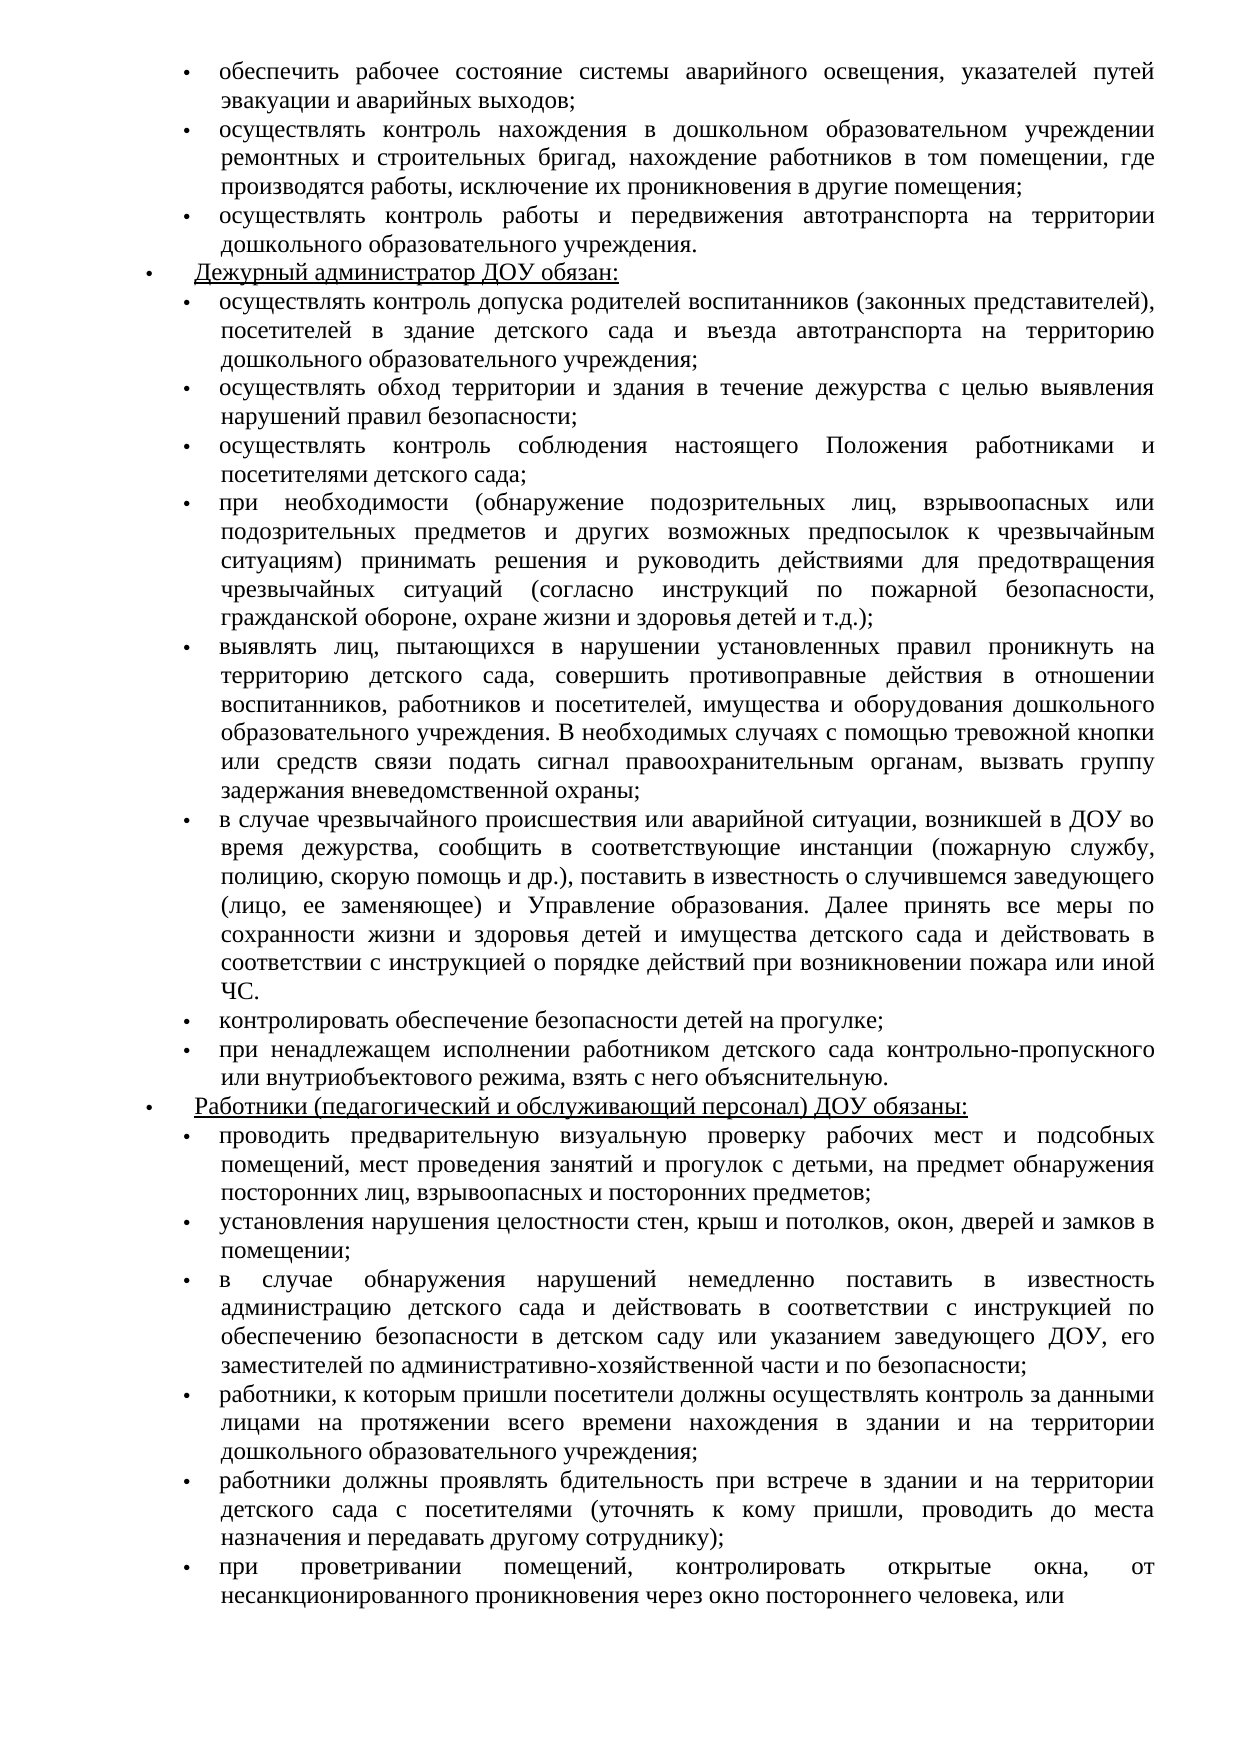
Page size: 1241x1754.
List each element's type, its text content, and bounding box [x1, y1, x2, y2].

list выявлять лиц, пытающихся в нарушении установленных правил проникнуть на территорию детского сада, совершить противоправные действия в отношении воспитанников, работников и посетителей, имущества и оборудования дошкольного образовательного учреждения. В необходимых случаях с помощью тревожной кнопки или средств связи подать сигнал правоохранительным органам, вызвать группу задержания вневедомственной охраны; [183, 631, 1156, 804]
list проводить предварительную визуальную проверку рабочих мест и подсобных помещений, мест проведения занятий и прогулок с детьми, на предмет обнаружения посторонних лиц, взрывоопасных и посторонних предметов; [183, 1120, 1156, 1206]
list при проветривании помещений, контролировать открытые окна, от несанкционированного проникновения через окно постороннего человека, или [183, 1551, 1156, 1609]
list Работники (педагогический и обслуживающий персонал) ДОУ обязаны: [146, 1091, 1156, 1120]
list работники должны проявлять бдительность при встрече в здании и на территории детского сада с посетителями (уточнять к кому пришли, проводить до места назначения и передавать другому сотруднику); [183, 1465, 1156, 1551]
list в случае чрезвычайного происшествия или аварийной ситуации, возникшей в ДОУ во время дежурства, сообщить в соответствующие инстанции (пожарную службу, полицию, скорую помощь и др.), поставить в известность о случившемся заведующего (лицо, ее заменяющее) и Управление образования. Далее принять все меры по сохранности жизни и здоровья детей и имущества детского сада и действовать в соответствии с инструкцией о порядке действий при возникновении пожара или иной ЧС. [183, 804, 1156, 1005]
list установления нарушения целостности стен, крыш и потолков, окон, дверей и замков в помещении; [183, 1206, 1156, 1264]
list осуществлять контроль соблюдения настоящего Положения работниками и посетителями детского сада; [183, 430, 1156, 487]
list при ненадлежащем исполнении работником детского сада контрольно-пропускного или внутриобъектового режима, взять с него объяснительную. [183, 1034, 1156, 1091]
list Дежурный администратор ДОУ обязан: [146, 257, 1156, 286]
list при необходимости (обнаружение подозрительных лиц, взрывоопасных или подозрительных предметов и других возможных предпосылок к чрезвычайным ситуациям) принимать решения и руководить действиями для предотвращения чрезвычайных ситуаций (согласно инструкций по пожарной безопасности, гражданской обороне, охране жизни и здоровья детей и т.д.); [183, 487, 1156, 631]
list осуществлять контроль работы и передвижения автотранспорта на территории дошкольного образовательного учреждения. [183, 200, 1156, 257]
list в случае обнаружения нарушений немедленно поставить в известность администрацию детского сада и действовать в соответствии с инструкцией по обеспечению безопасности в детском саду или указанием заведующего ДОУ, его заместителей по административно-хозяйственной части и по безопасности; [183, 1264, 1156, 1379]
list осуществлять контроль нахождения в дошкольном образовательном учреждении ремонтных и строительных бригад, нахождение работников в том помещении, где производятся работы, исключение их проникновения в другие помещения; [183, 114, 1156, 200]
list осуществлять обход территории и здания в течение дежурства с целью выявления нарушений правил безопасности; [183, 372, 1156, 430]
list обеспечить рабочее состояние системы аварийного освещения, указателей путей эвакуации и аварийных выходов; [183, 56, 1156, 114]
list работники, к которым пришли посетители должны осуществлять контроль за данными лицами на протяжении всего времени нахождения в здании и на территории дошкольного образовательного учреждения; [183, 1379, 1156, 1465]
list контролировать обеспечение безопасности детей на прогулке; [146, 1005, 1156, 1034]
list осуществлять контроль допуска родителей воспитанников (законных представителей), посетителей в здание детского сада и въезда автотранспорта на территорию дошкольного образовательного учреждения; [183, 286, 1156, 372]
